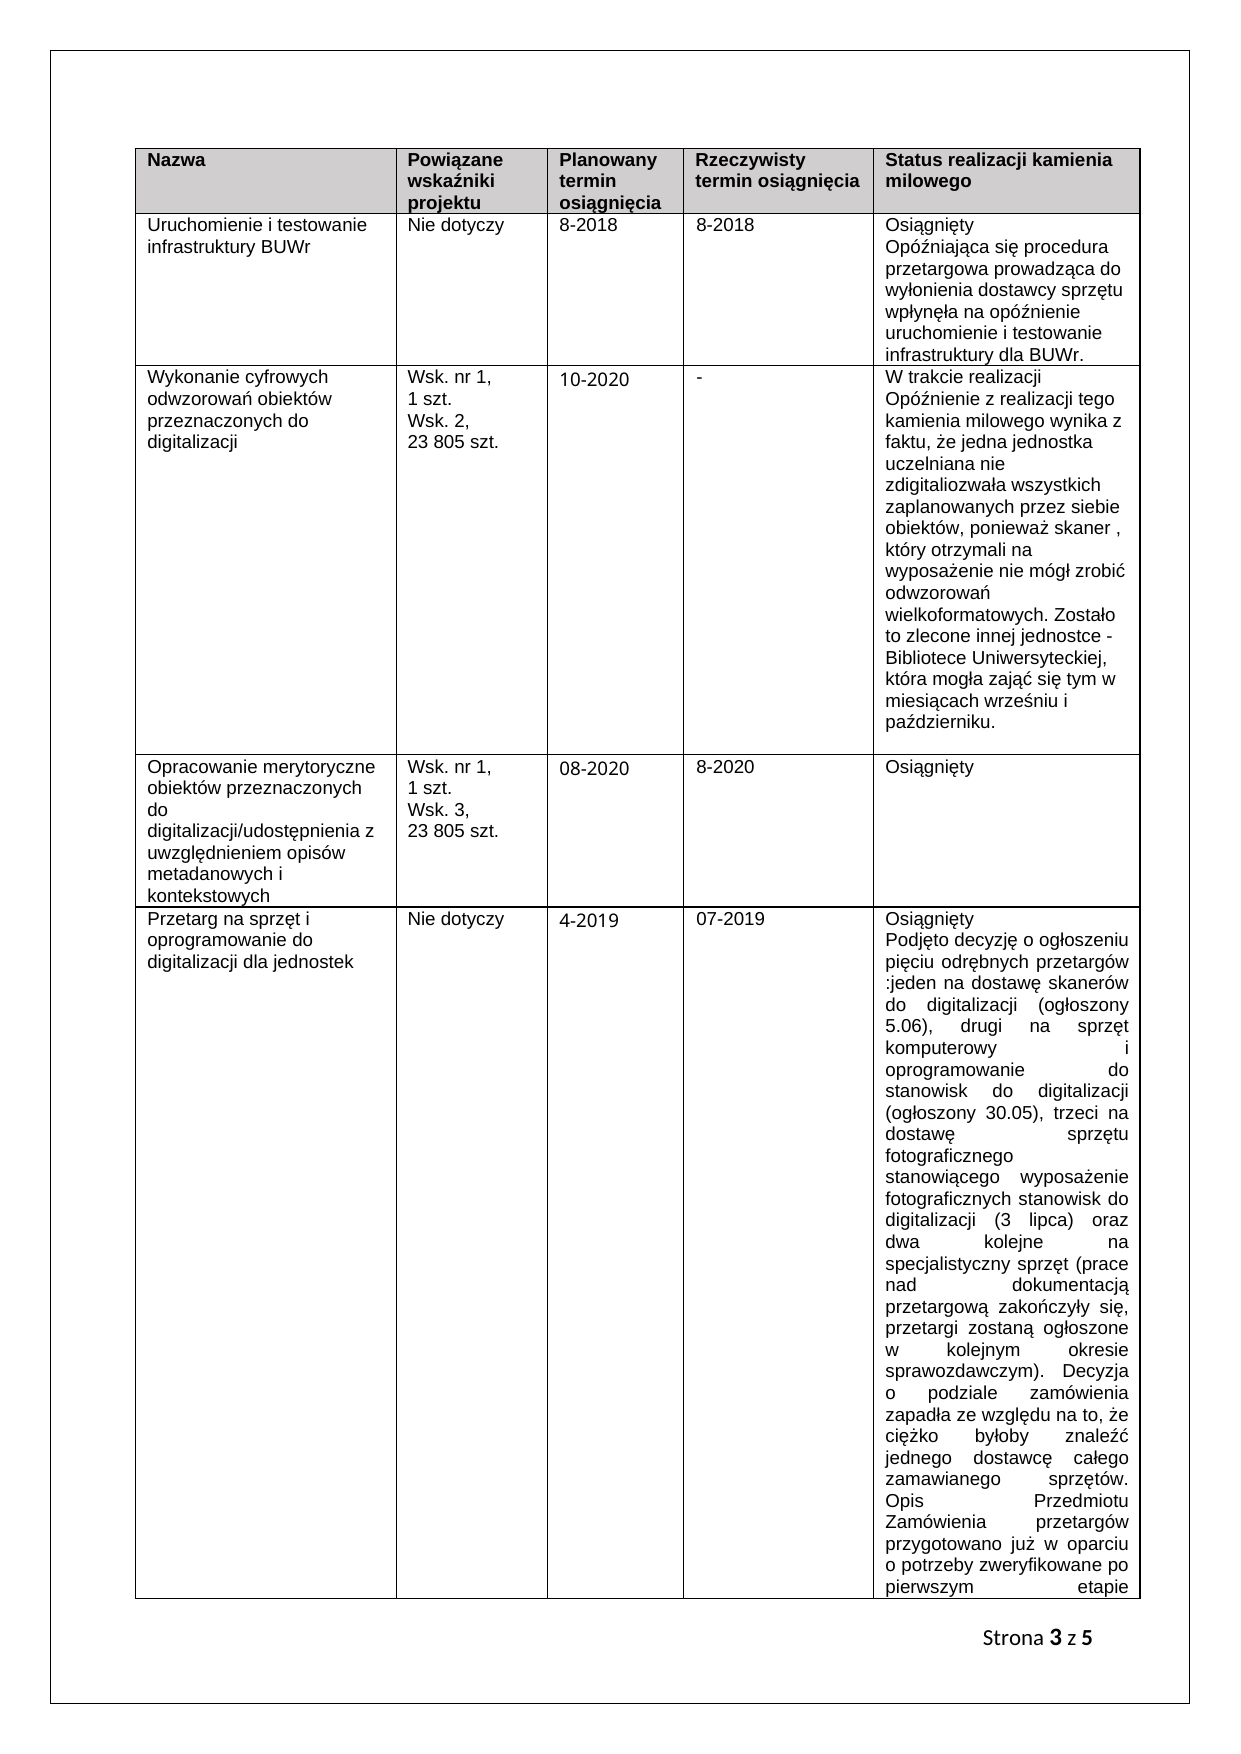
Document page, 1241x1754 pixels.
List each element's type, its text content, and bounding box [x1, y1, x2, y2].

table_cell Osiągnięty Opóźniająca się procedura przetargowa prowadząca do wyłonienia dostawcy sprzętu wpłynęła na opóźnienie uruchomienie i testowanie infrastruktury dla BUWr. [874, 214, 1139, 365]
table_header Powiązane wskaźniki projektu [397, 149, 547, 213]
table_cell W trakcie realizacji Opóźnienie z realizacji tego kamienia milowego wynika z faktu, że jedna jednostka uczelniana nie zdigitaliozwała wszystkich zaplanowanych przez siebie obiektów, ponieważ skaner , który otrzymali na wyposażenie nie mógł zrobić odwzorowań wielkoformatowych. Zostało to zlecone innej jednostce - Bibliotece Uniwersyteckiej, która mogła zająć się tym w miesiącach wrześniu i październiku. [874, 366, 1139, 754]
table_cell Nie dotyczy [397, 214, 547, 365]
table_cell Wykonanie cyfrowych odwzorowań obiektów przeznaczonych do digitalizacji [136, 366, 396, 754]
table_cell Wsk. nr 1, 1 szt. Wsk. 2, 23 805 szt. [397, 366, 547, 754]
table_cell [874, 908, 1139, 1597]
table_header Status realizacji kamienia milowego [874, 149, 1139, 213]
table_cell Opracowanie merytoryczne obiektów przeznaczonych do digitalizacji/udostępnienia z uwzględnieniem opisów metadanowych i kontekstowych [136, 755, 396, 906]
table_cell 8-2018 [548, 214, 683, 365]
table_cell - [684, 366, 873, 754]
table_cell Osiągnięty [874, 755, 1139, 906]
table_cell 08-2020 [548, 755, 683, 906]
table_cell Uruchomienie i testowanie infrastruktury BUWr [136, 214, 396, 365]
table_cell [136, 908, 396, 1597]
table_cell 07-2019 [684, 908, 873, 1597]
table_cell Wsk. nr 1, 1 szt. Wsk. 3, 23 805 szt. [397, 755, 547, 906]
table_cell 8-2020 [684, 755, 873, 906]
table_cell 10-2020 [548, 366, 683, 754]
table_header Planowany termin osiągnięcia [548, 149, 683, 213]
table_header Nazwa [136, 149, 396, 213]
table_header Rzeczywisty termin osiągnięcia [684, 149, 873, 213]
table_cell 4-2019 [548, 908, 683, 1597]
table_cell Nie dotyczy [397, 908, 547, 1597]
table_cell 8-2018 [684, 214, 873, 365]
